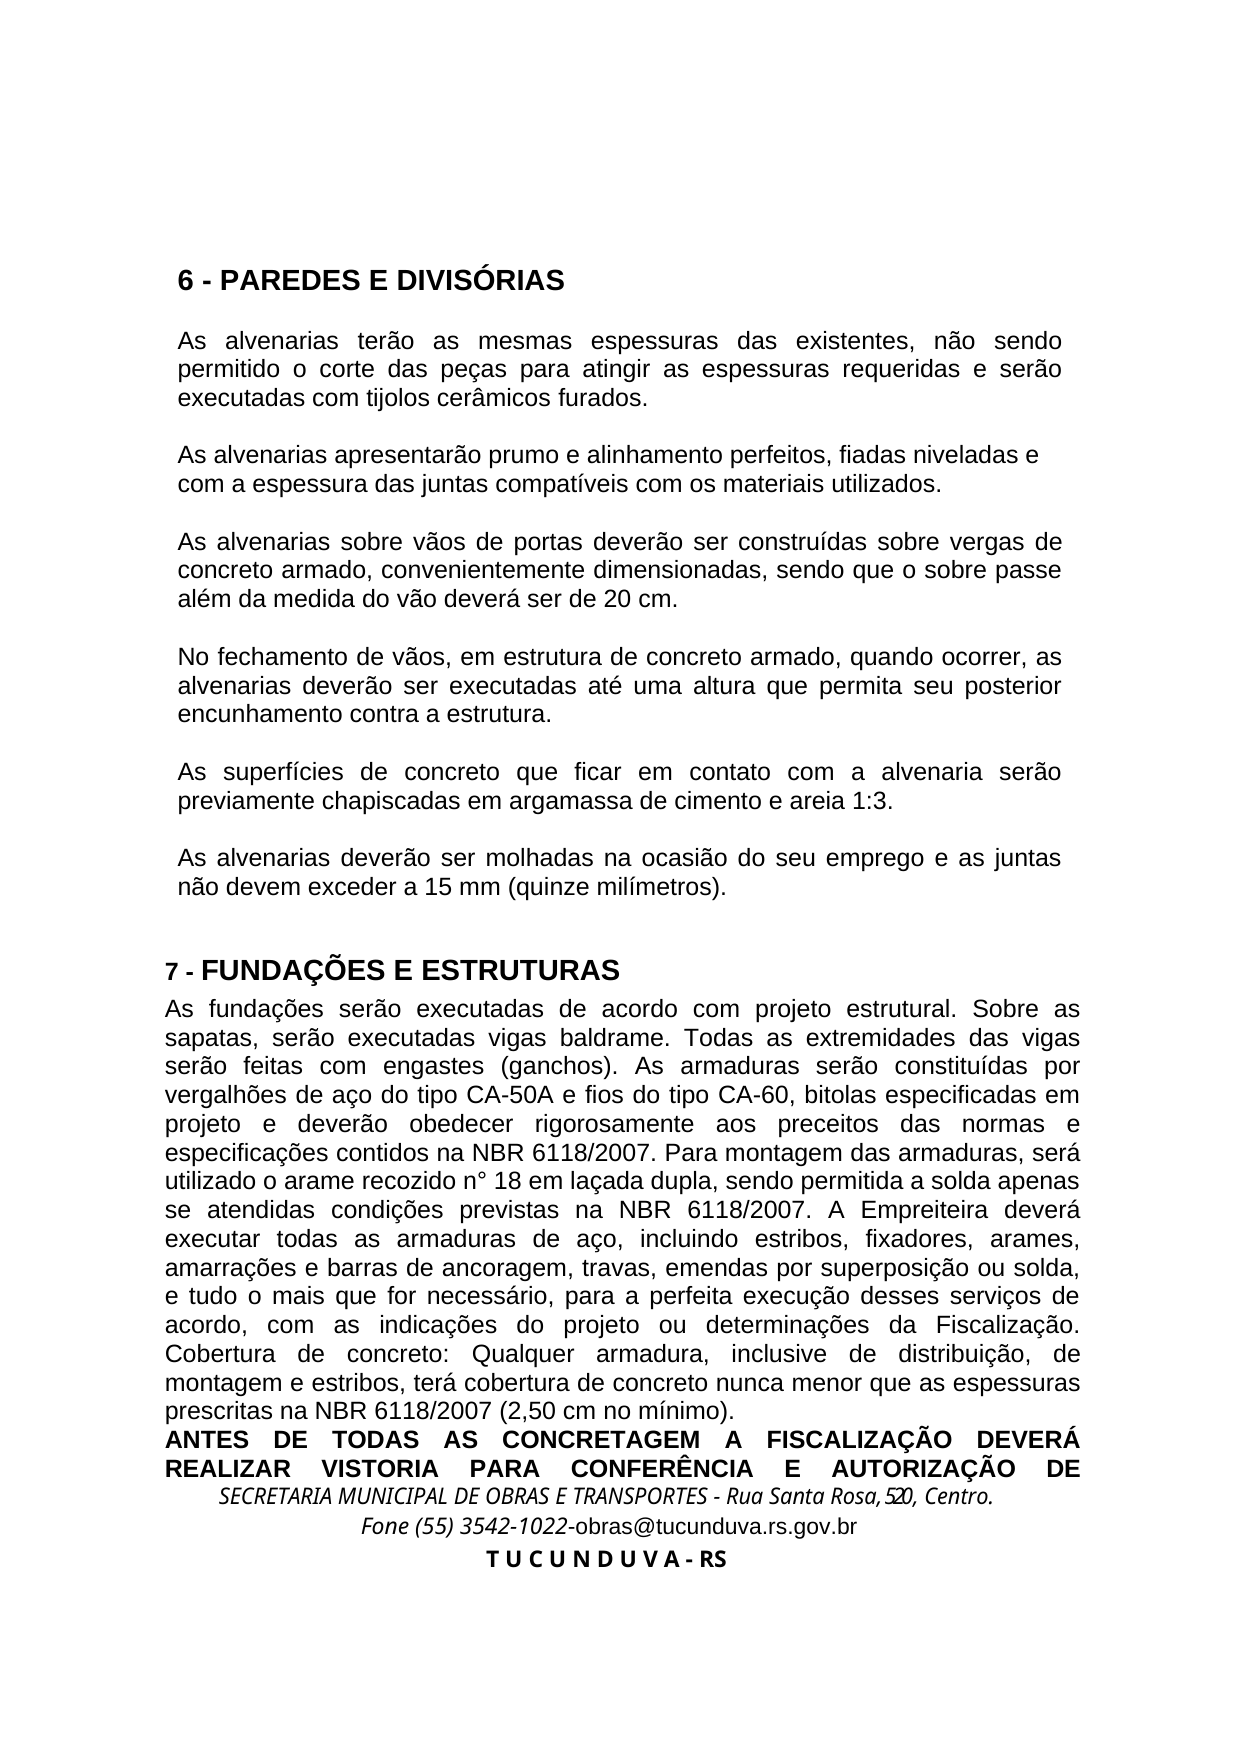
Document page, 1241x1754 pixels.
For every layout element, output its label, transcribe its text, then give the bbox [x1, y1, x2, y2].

text As alvenarias apresentarão prumo e alinhamento perfeitos, fiadas niveladas e com a espessura das juntas compatíveis com os materiais utilizados. [177, 441, 1042, 498]
text As alvenarias deverão ser molhadas na ocasião do seu emprego e as juntas não devem exceder a 15 mm (quinze milímetros). [177, 843, 1064, 901]
text As alvenarias sobre vãos de portas deverão ser construídas sobre vergas de concreto armado, convenientemente dimensionadas, sendo que o sobre passe além da medida do vão deverá ser de 20 cm. [177, 527, 1063, 613]
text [164, 1425, 1082, 1482]
text No fechamento de vãos, em estrutura de concreto armado, quando ocorrer, as alvenarias deverão ser executadas até uma altura que permita seu posterior encunhamento contra a estrutura. [177, 642, 1064, 728]
text As superfícies de concreto que ficar em contato com a alvenaria serão previamente chapiscadas em argamassa de cimento e areia 1:3. [177, 757, 1063, 814]
text As alvenarias terão as mesmas espessuras das existentes, não sendo permitido o corte das peças para atingir as espessuras requeridas e serão executadas com tijolos cerâmicos furados. [177, 326, 1063, 412]
text As fundações serão executadas de acordo com projeto estrutural. Sobre as sapatas, serão executadas vigas baldrame. Todas as extremidades das vigas serão feitas com engastes (ganchos). As armaduras serão constituídas por vergalhões de aço do tipo CA-50A e fios do tipo CA-60, bitolas especificadas em projeto e deverão obedecer rigorosamente aos preceitos das normas e especificações contidos na NBR 6118/2007. Para montagem das armaduras, será utilizado o arame recozido n° 18 em laçada dupla, sendo permitida a solda apenas se atendidas condições previstas na NBR 6118/2007. A Empreiteira deverá executar todas as armaduras de aço, incluindo estribos, fixadores, arames, amarrações e barras de ancoragem, travas, emendas por superposição ou solda, e tudo o mais que for necessário, para a perfeita execução desses serviços de acordo, com as indicações do projeto ou determinações da Fiscalização. Cobertura de concreto: Qualquer armadura, inclusive de distribuição, de montagem e estribos, terá cobertura de concreto nunca menor que as espessuras prescritas na NBR 6118/2007 (2,50 cm no mínimo). [164, 994, 1082, 1425]
list - PAREDES E DIVISÓRIAS [177, 263, 1082, 297]
text 7 - FUNDAÇÕES E ESTRUTURAS [164, 953, 1088, 986]
